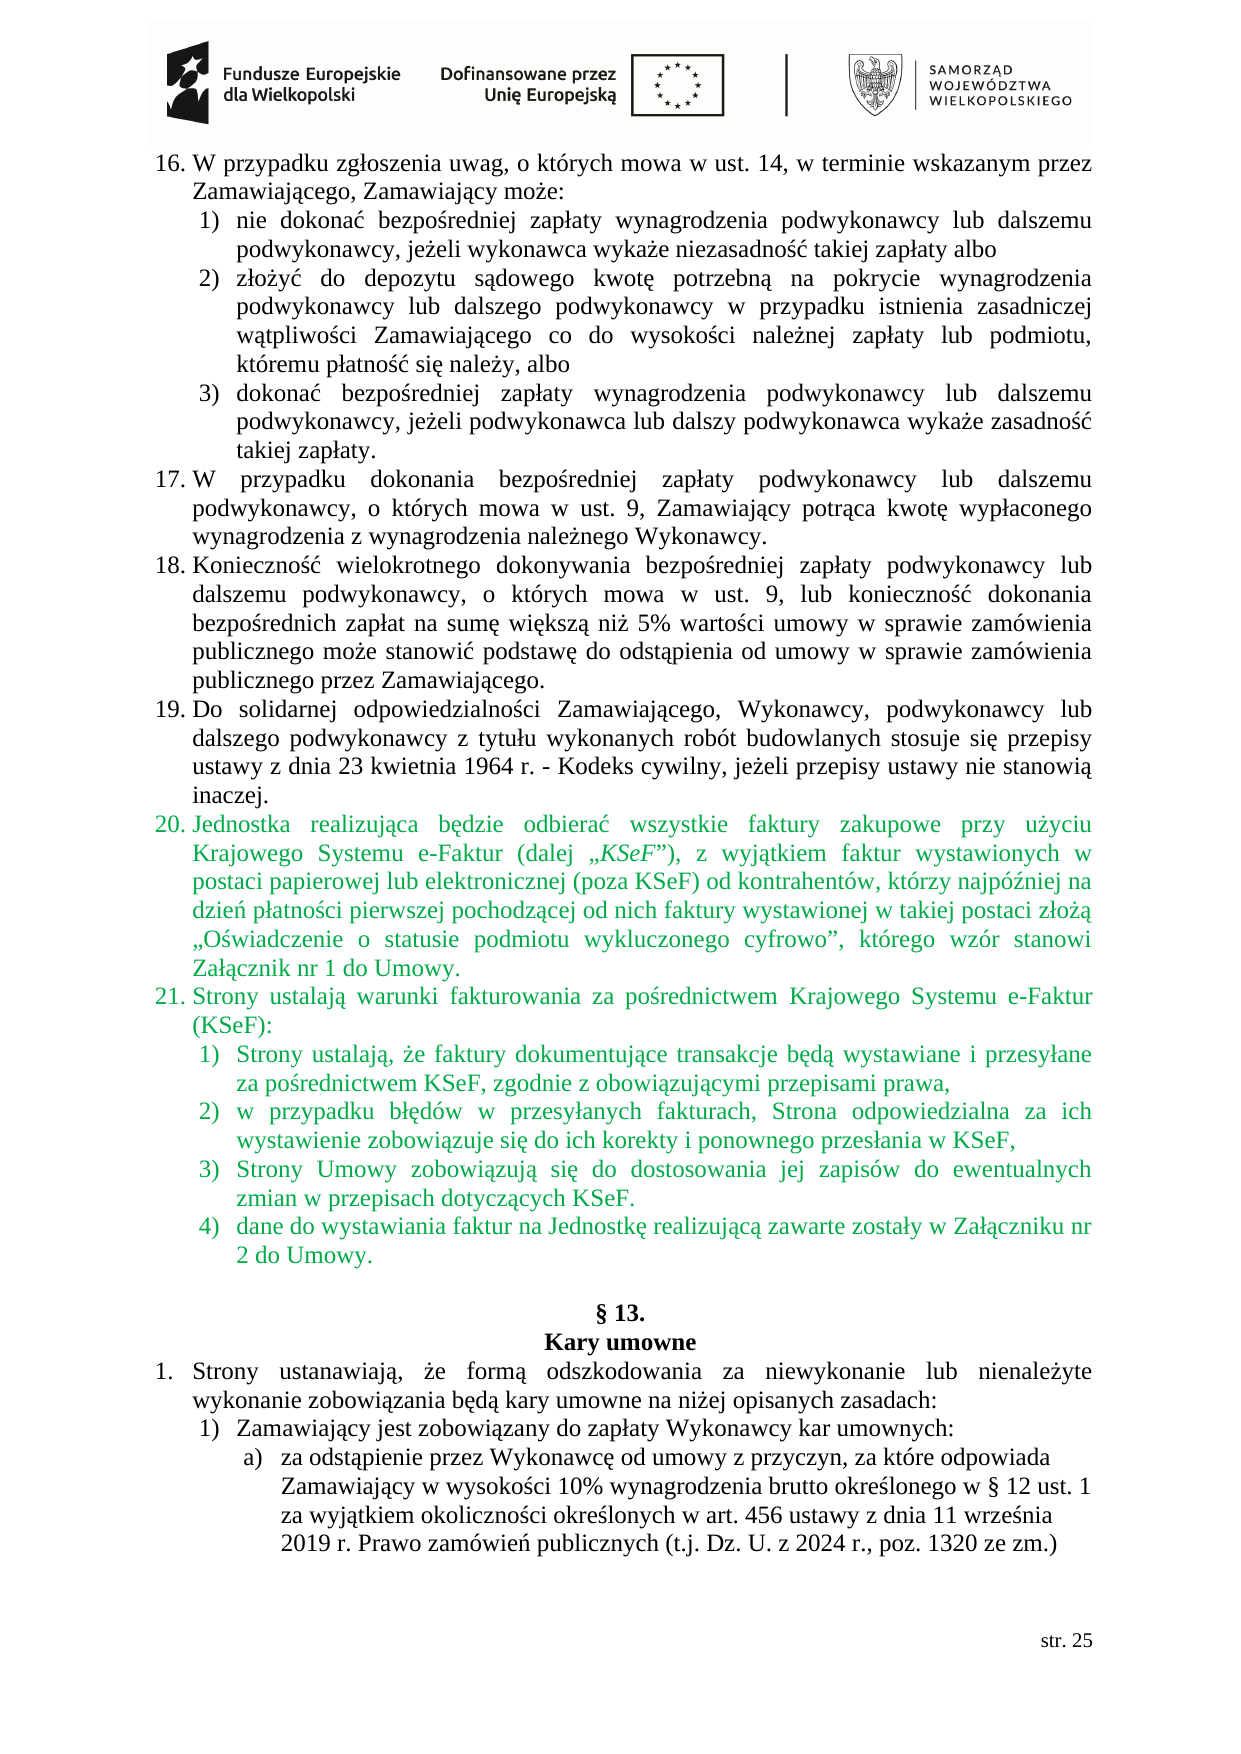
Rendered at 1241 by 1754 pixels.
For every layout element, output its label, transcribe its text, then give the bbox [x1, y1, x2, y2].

list w przypadku błędów w przesyłanych fakturach, Strona odpowiedzialna za ich wystawienie zobowiązuje się do ich korekty i ponownego przesłania w KSeF, [199, 1096, 1093, 1154]
list za odstąpienie przez Wykonawcę od umowy z przyczyn, za które odpowiada Zamawiający w wysokości 10% wynagrodzenia brutto określonego w § 12 ust. 1 za wyjątkiem okoliczności określonych w art. 456 ustawy z dnia 11 września 2019 r. Prawo zamówień publicznych (t.j. Dz. U. z 2024 r., poz. 1320 ze zm.) [243, 1442, 1093, 1557]
list Strony ustalają, że faktury dokumentujące transakcje będą wystawiane i przesyłane za pośrednictwem KSeF, zgodnie z obowiązującymi przepisami prawa, [199, 1039, 1093, 1096]
picture [146, 20, 1092, 145]
list Jednostka realizująca będzie odbierać wszystkie faktury zakupowe przy użyciu Krajowego Systemu e-Faktur (dalej „KSeF”), z wyjątkiem faktur wystawionych w postaci papierowej lub elektronicznej (poza KSeF) od kontrahentów, którzy najpóźniej na dzień płatności pierwszej pochodzącej od nich faktury wystawionej w takiej postaci złożą „Oświadczenie o statusie podmiotu wykluczonego cyfrowo”, którego wzór stanowi Załącznik nr 1 do Umowy. [154, 809, 1093, 981]
list W przypadku zgłoszenia uwag, o których mowa w ust. 14, w terminie wskazanym przez Zamawiającego, Zamawiający może: [154, 148, 1093, 205]
list dokonać bezpośredniej zapłaty wynagrodzenia podwykonawcy lub dalszemu podwykonawcy, jeżeli podwykonawca lub dalszy podwykonawca wykaże zasadność takiej zapłaty. [199, 378, 1093, 464]
list nie dokonać bezpośredniej zapłaty wynagrodzenia podwykonawcy lub dalszemu podwykonawcy, jeżeli wykonawca wykaże niezasadność takiej zapłaty albo [199, 205, 1093, 263]
text Kary umowne [148, 1327, 1093, 1356]
list Do solidarnej odpowiedzialności Zamawiającego, Wykonawcy, podwykonawcy lub dalszego podwykonawcy z tytułu wykonanych robót budowlanych stosuje się przepisy ustawy z dnia 23 kwietnia 1964 r. - Kodeks cywilny, jeżeli przepisy ustawy nie stanowią inaczej. [154, 694, 1093, 809]
list Zamawiający jest zobowiązany do zapłaty Wykonawcy kar umownych: [199, 1413, 1093, 1442]
text § 13. [148, 1298, 1093, 1327]
list Strony ustanawiają, że formą odszkodowania za niewykonanie lub nienależyte wykonanie zobowiązania będą kary umowne na niżej opisanych zasadach: [154, 1356, 1093, 1413]
list Strony Umowy zobowiązują się do dostosowania jej zapisów do ewentualnych zmian w przepisach dotyczących KSeF. [199, 1154, 1093, 1211]
list złożyć do depozytu sądowego kwotę potrzebną na pokrycie wynagrodzenia podwykonawcy lub dalszego podwykonawcy w przypadku istnienia zasadniczej wątpliwości Zamawiającego co do wysokości należnej zapłaty lub podmiotu, któremu płatność się należy, albo [199, 263, 1093, 378]
list dane do wystawiania faktur na Jednostkę realizującą zawarte zostały w Załączniku nr 2 do Umowy. [199, 1211, 1093, 1269]
list Konieczność wielokrotnego dokonywania bezpośredniej zapłaty podwykonawcy lub dalszemu podwykonawcy, o których mowa w ust. 9, lub konieczność dokonania bezpośrednich zapłat na sumę większą niż 5% wartości umowy w sprawie zamówienia publicznego może stanowić podstawę do odstąpienia od umowy w sprawie zamówienia publicznego przez Zamawiającego. [154, 550, 1093, 694]
list W przypadku dokonania bezpośredniej zapłaty podwykonawcy lub dalszemu podwykonawcy, o których mowa w ust. 9, Zamawiający potrąca kwotę wypłaconego wynagrodzenia z wynagrodzenia należnego Wykonawcy. [154, 464, 1093, 550]
list Strony ustalają warunki fakturowania za pośrednictwem Krajowego Systemu e-Faktur (KSeF): [154, 981, 1093, 1039]
